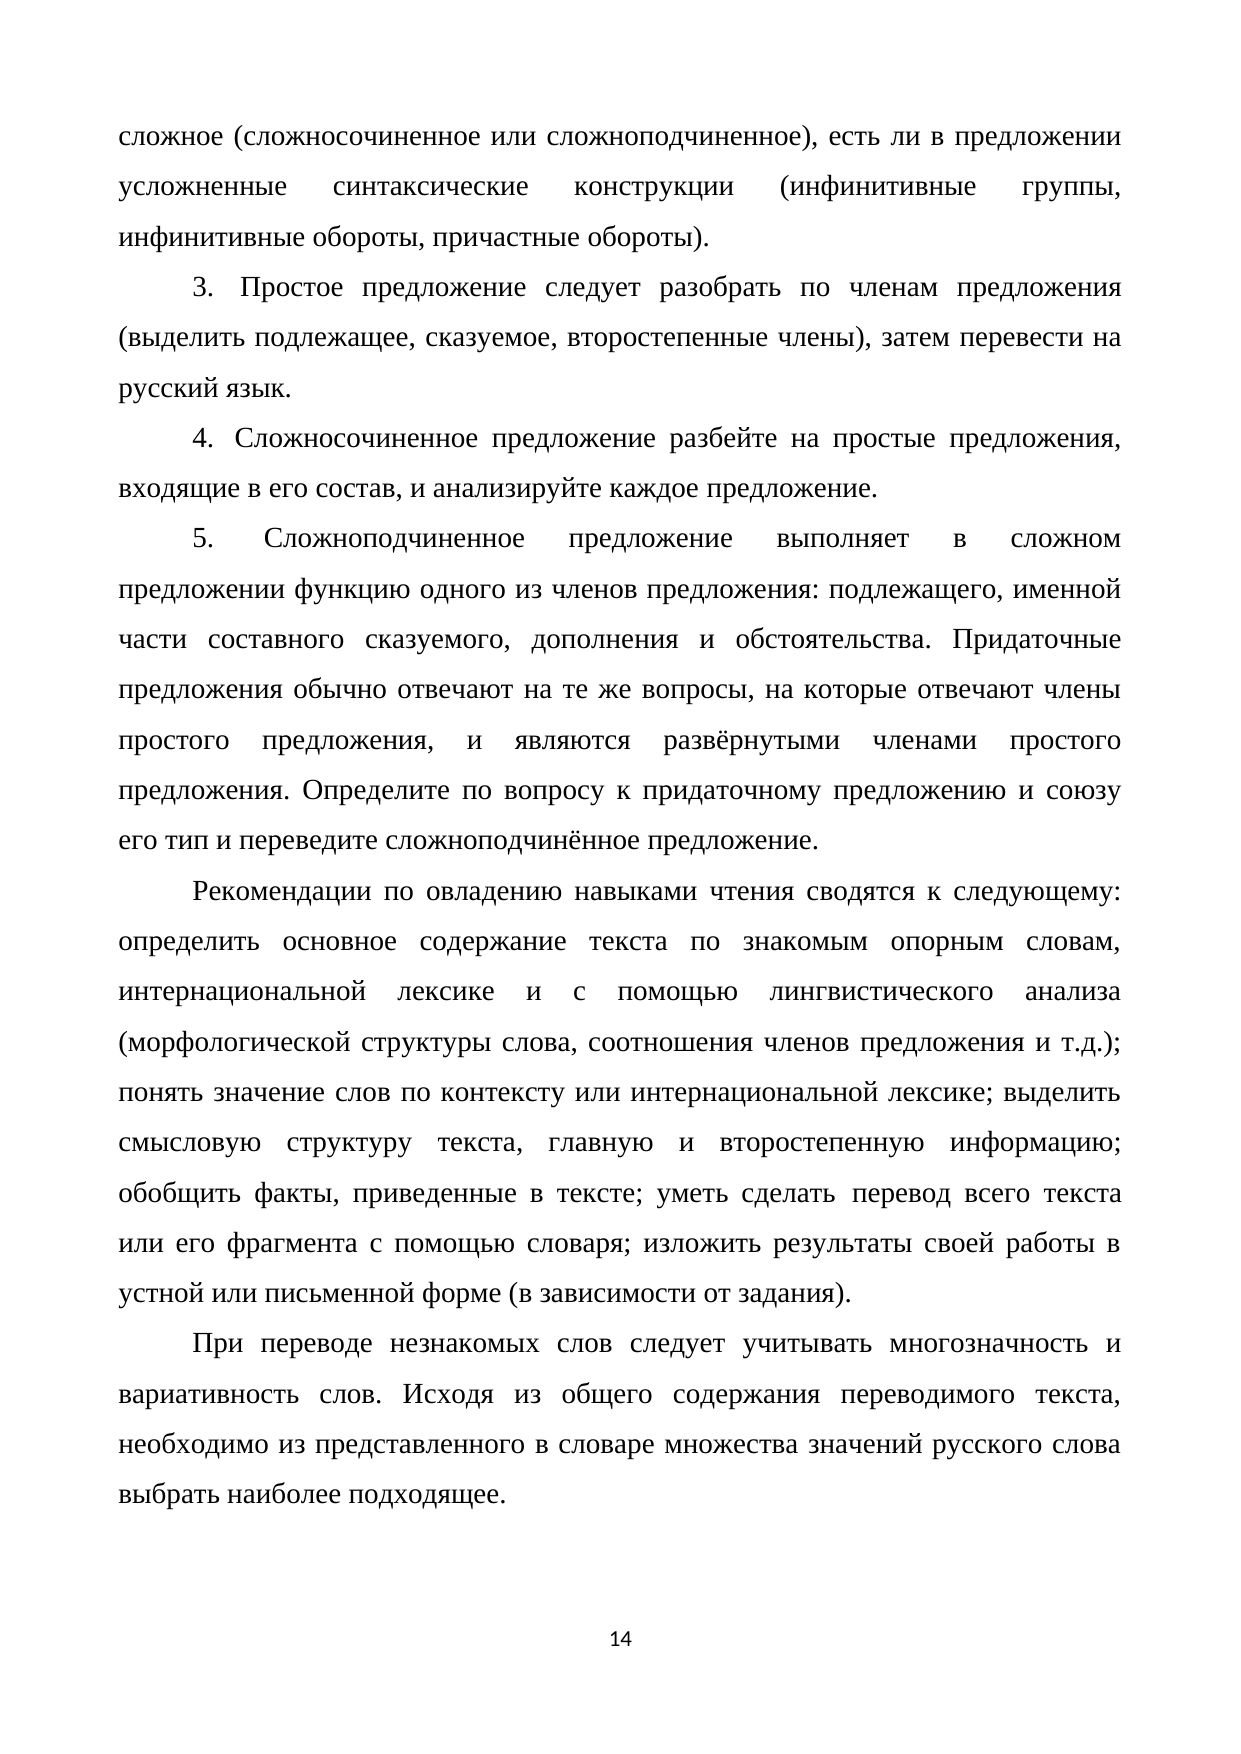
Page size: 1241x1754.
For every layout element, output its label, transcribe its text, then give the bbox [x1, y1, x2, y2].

text Рекомендации по овладению навыками чтения сводятся к следующему: определить основное содержание текста по знакомым опорным словам, интернациональной лексике и с помощью лингвистического анализа (морфологической структуры слова, соотношения членов предложения и т.д.); понять значение слов по контексту или интернациональной лексике; выделить смысловую структуру текста, главную и второстепенную информацию; обобщить факты, приведенные в тексте; уметь сделать перевод всего текста или его фрагмента с помощью словаря; изложить результаты своей работы в устной или письменной форме (в зависимости от задания). [118, 873, 1122, 1309]
list Простое предложение следует разобрать по членам предложения (выделить подлежащее, сказуемое, второстепенные члены), затем перевести на русский язык. [118, 269, 1122, 403]
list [118, 118, 1122, 252]
list Сложносочиненное предложение разбейте на простые предложения, входящие в его состав, и анализируйте каждое предложение. [118, 420, 1122, 504]
text При переводе незнакомых слов следует учитывать многозначность и вариативность слов. Исходя из общего содержания переводимого текста, необходимо из представленного в словаре множества значений русского слова выбрать наиболее подходящее. [118, 1326, 1122, 1510]
list Сложноподчиненное предложение выполняет в сложном предложении функцию одного из членов предложения: подлежащего, именной части составного сказуемого, дополнения и обстоятельства. Придаточные предложения обычно отвечают на те же вопросы, на которые отвечают члены простого предложения, и являются развёрнутыми членами простого предложения. Определите по вопросу к придаточному предложению и союзу его тип и переведите сложноподчинённое предложение. [118, 521, 1122, 856]
